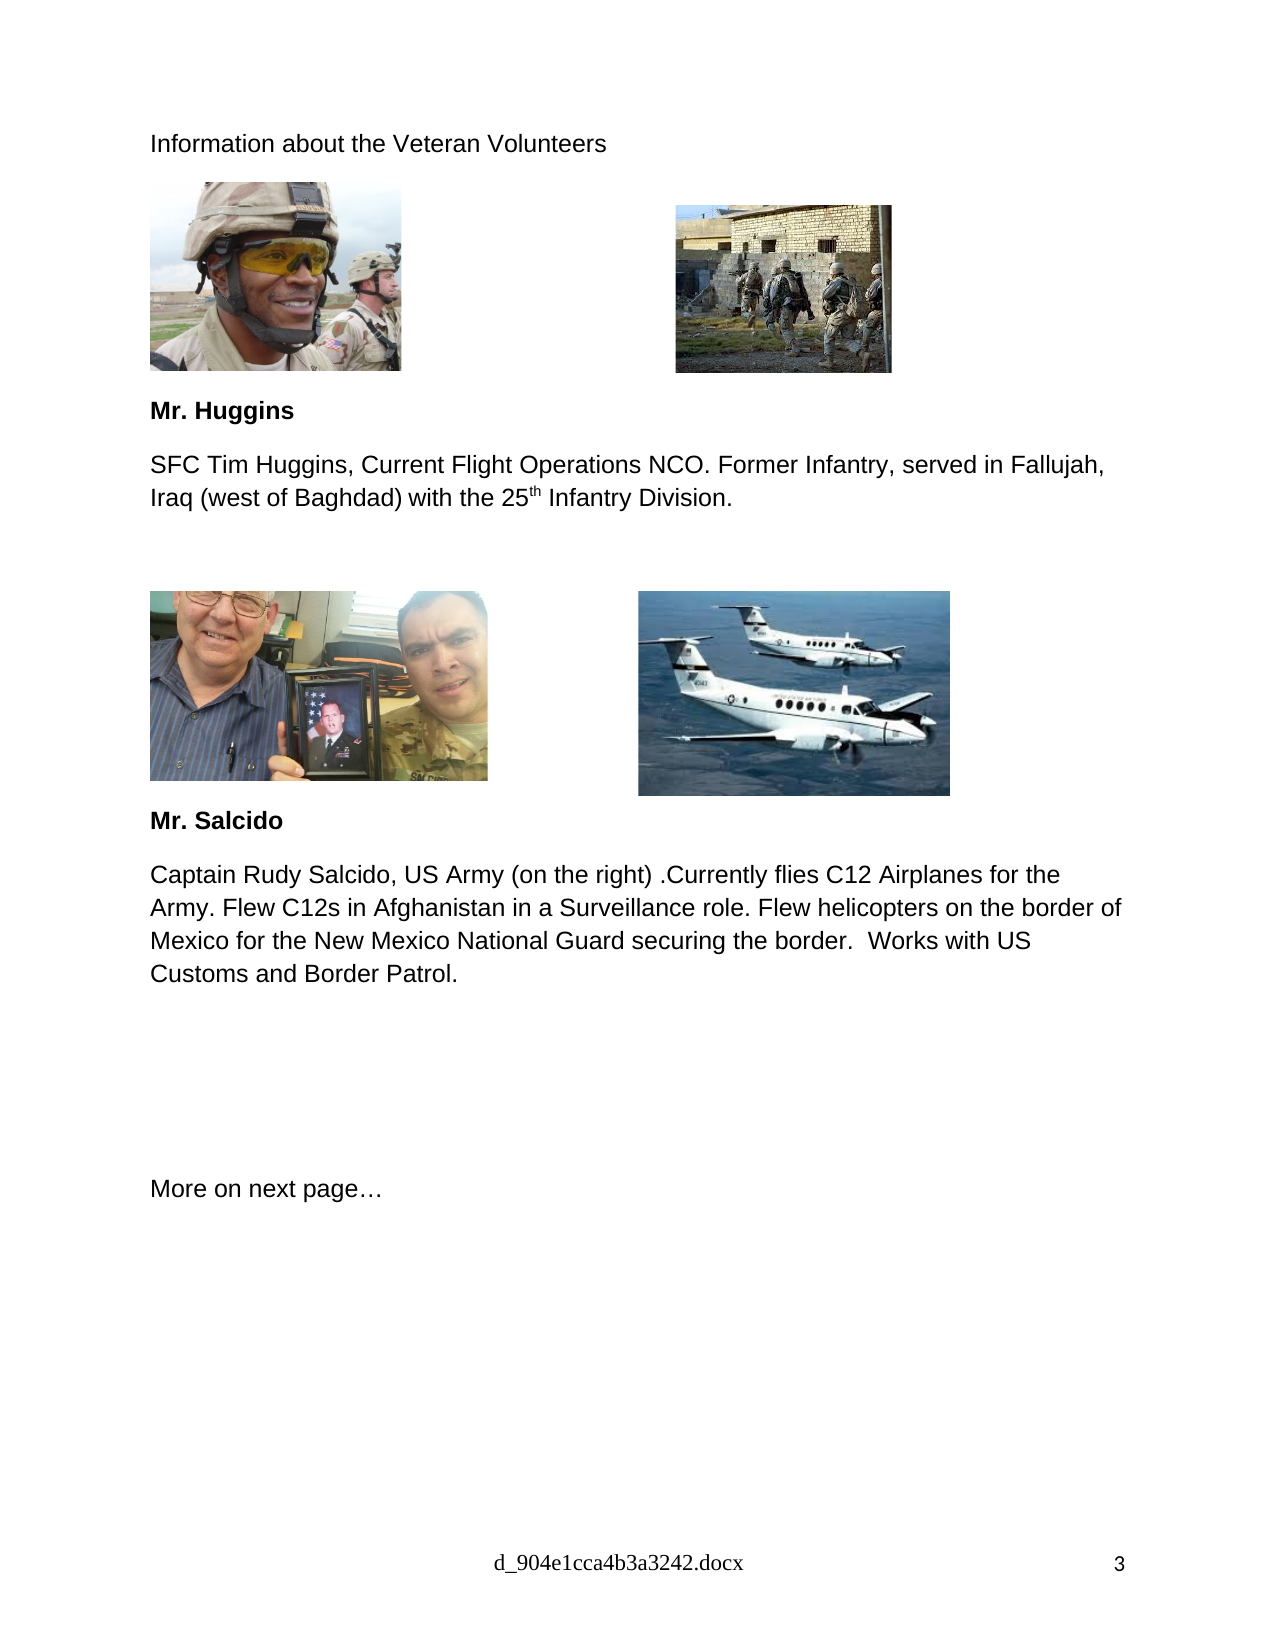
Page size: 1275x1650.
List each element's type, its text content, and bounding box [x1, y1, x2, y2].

text More on next page… [150, 1174, 1125, 1203]
text Mr. Salcido [150, 806, 1125, 835]
text Mr. Huggins [150, 396, 1125, 425]
picture [150, 182, 402, 371]
picture [637, 591, 950, 795]
text Captain Rudy Salcido, US Army (on the right) .Currently flies C12 Airplanes for the Army. Flew C12s in Afghanistan in a Surveillance role. Flew helicopters on the border of Mexico for the New Mexico National Guard securing the border. Works with US Customs and Border Patrol. [150, 860, 1125, 988]
picture [675, 205, 891, 373]
picture [150, 591, 488, 781]
text SFC Tim Huggins, Current Flight Operations NCO. Former Infantry, served in Fallujah, Iraq (west of Baghdad) with the 25th Infantry Division. [150, 450, 1125, 512]
